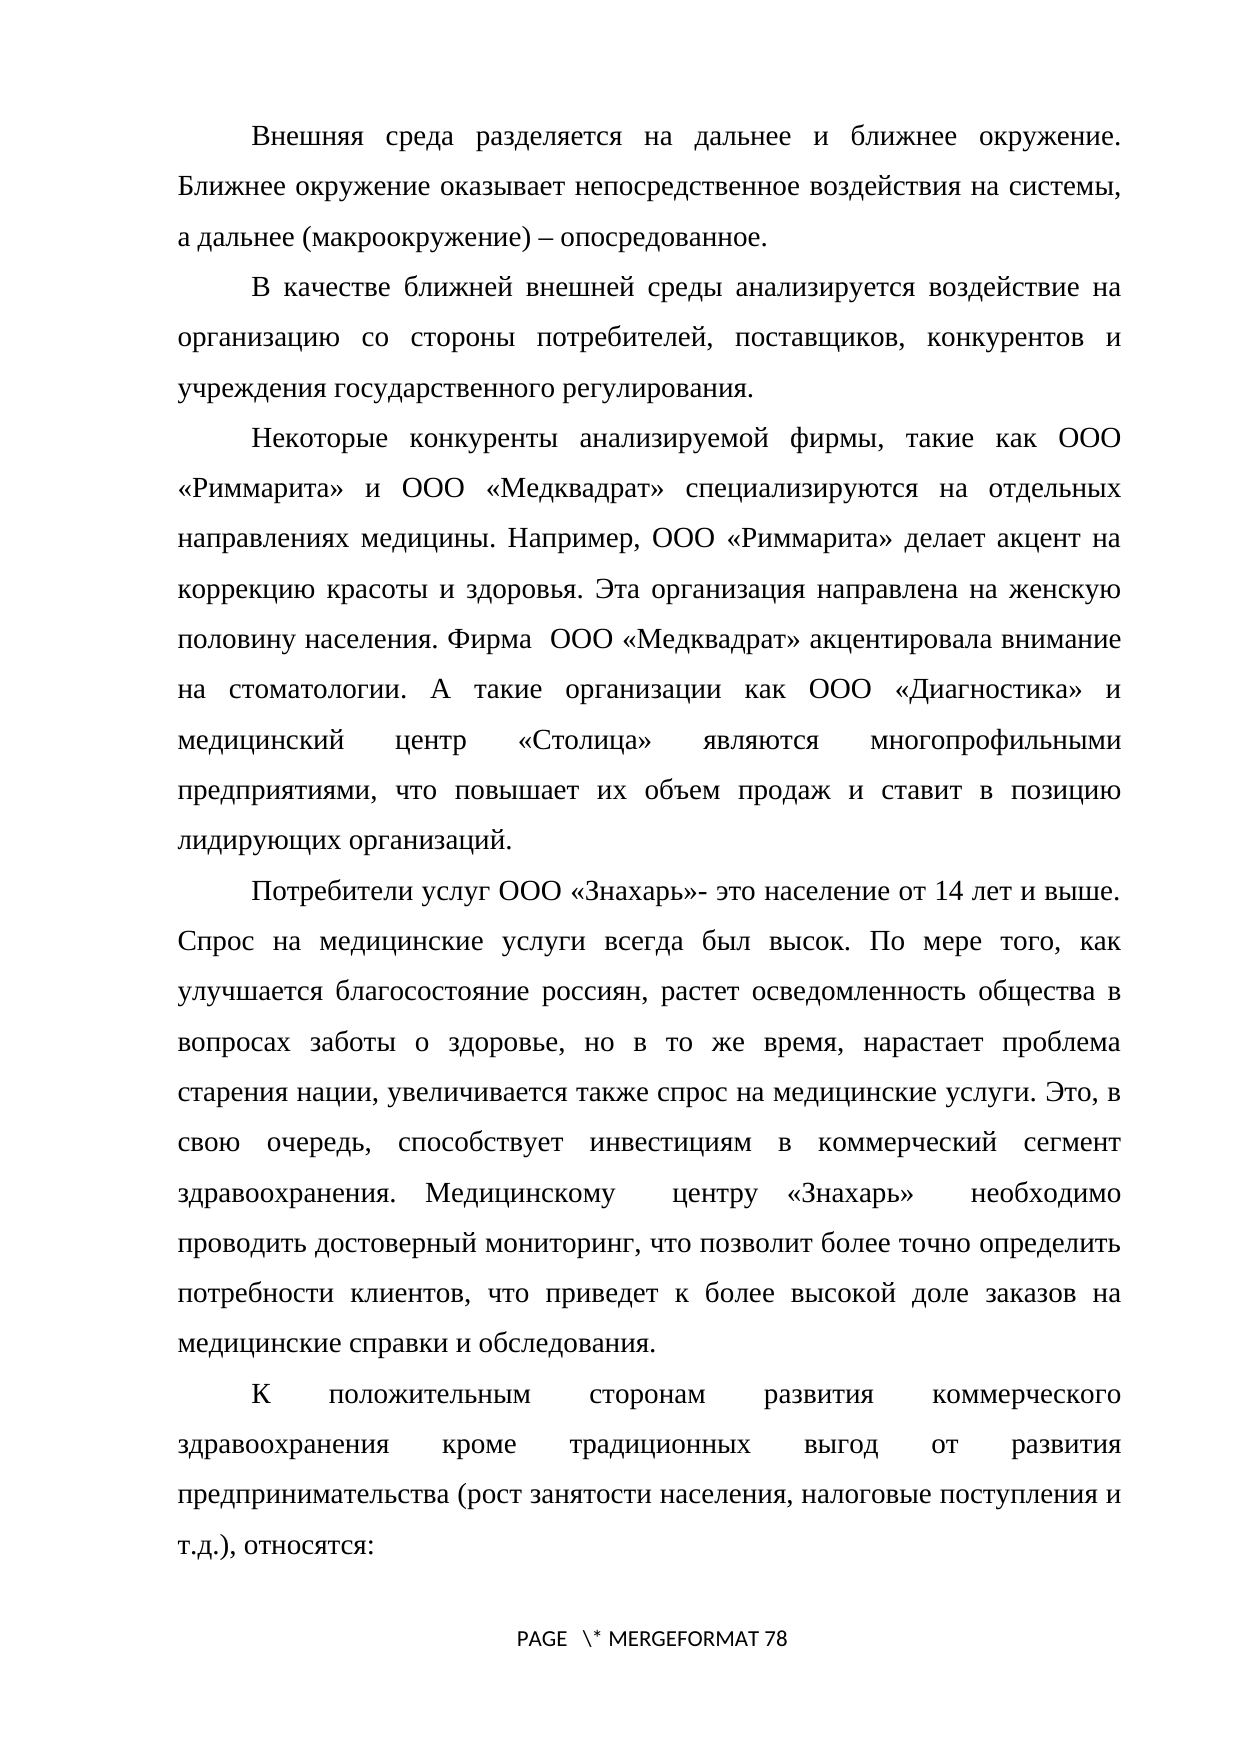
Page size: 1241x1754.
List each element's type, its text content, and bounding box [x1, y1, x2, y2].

list Внешняя среда разделяется на дальнее и ближнее окружение. Ближнее окружение оказывает непосредственное воздействия на системы, а дальнее (макроокружение) – опосредованное. [177, 118, 1122, 252]
list В качестве ближней внешней среды анализируется воздействие на организацию со стороны потребителей, поставщиков, конкурентов и учреждения государственного регулирования. [177, 269, 1122, 403]
text Потребители услуг ООО «Знахарь»- это население от 14 лет и выше. Спрос на медицинские услуги всегда был высок. По мере того, как улучшается благосостояние россиян, растет осведомленность общества в вопросах заботы о здоровье, но в то же время, нарастает проблема старения нации, увеличивается также спрос на медицинские услуги. Это, в свою очередь, способствует инвестициям в коммерческий сегмент здравоохранения. Медицинскому центру «Знахарь» необходимо проводить достоверный мониторинг, что позволит более точно определить потребности клиентов, что приведет к более высокой доле заказов на медицинские справки и обследования. [177, 873, 1122, 1359]
text К положительным сторонам развития коммерческого здравоохранения кроме традиционных выгод от развития предпринимательства (рост занятости населения, налоговые поступления и т.д.), относятся: [177, 1376, 1122, 1560]
text Некоторые конкуренты анализируемой фирмы, такие как ООО «Риммарита» и OOO «Медквадрат» специализируются на отдельных направлениях медицины. Например, ООО «Риммарита» делает акцент на коррекцию красоты и здоровья. Эта организация направлена на женскую половину населения. Фирма OOO «Медквадрат» акцентировала внимание на стоматологии. А такие организации как ООО «Диагностика» и медицинский центр «Столица» являются многопрофильными предприятиями, что повышает их объем продаж и ставит в позицию лидирующих организаций. [177, 420, 1122, 856]
